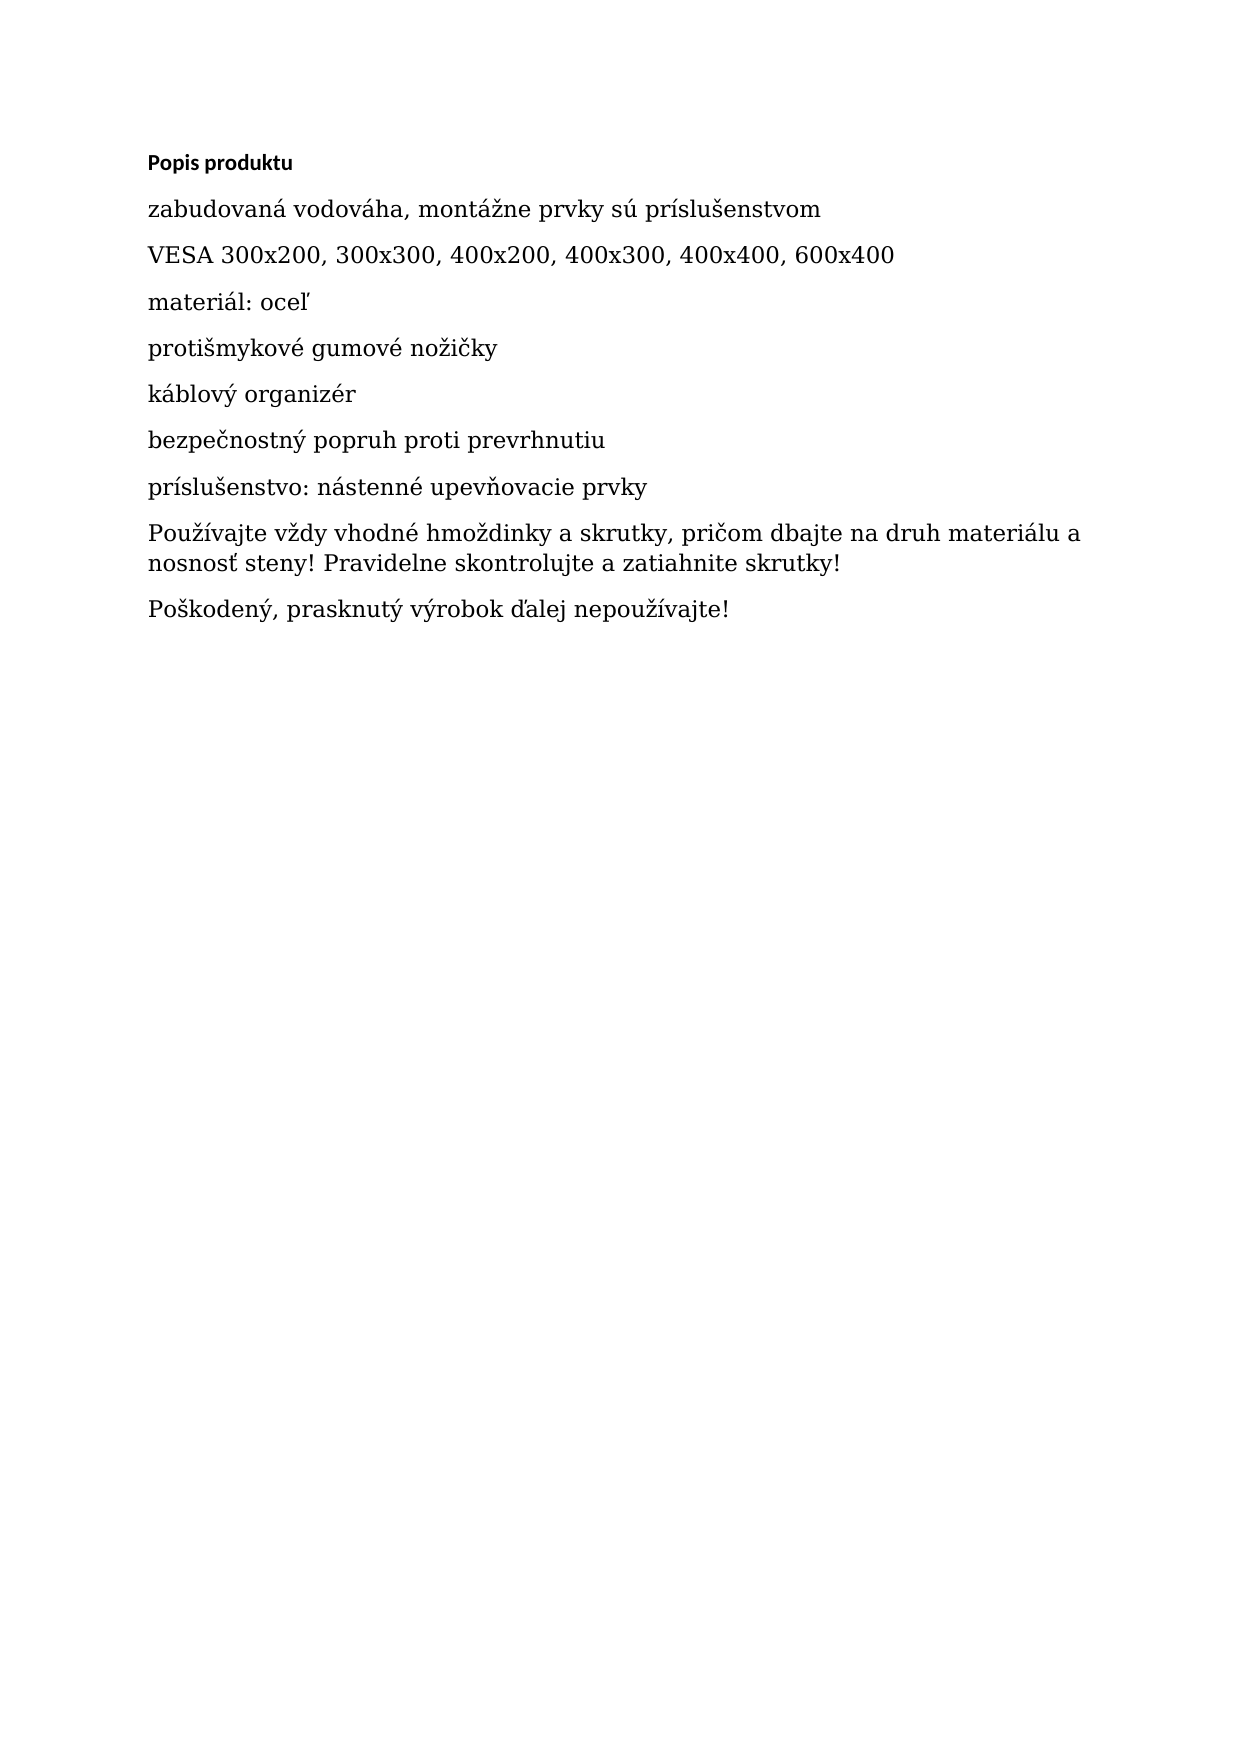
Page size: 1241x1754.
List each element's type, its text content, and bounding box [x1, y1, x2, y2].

text príslušenstvo: nástenné upevňovacie prvky [148, 473, 1093, 500]
text materiál: oceľ [148, 287, 1093, 315]
text VESA 300x200, 300x300, 400x200, 400x300, 400x400, 600x400 [148, 241, 1093, 268]
text Používajte vždy vhodné hmoždinky a skrutky, pričom dbajte na druh materiálu a nosnosť steny! Pravidelne skontrolujte a zatiahnite skrutky! [148, 519, 1093, 576]
text bezpečnostný popruh proti prevrhnutiu [148, 426, 1093, 454]
text Poškodený, prasknutý výrobok ďalej nepoužívajte! [148, 595, 1093, 622]
text zabudovaná vodováha, montážne prvky sú príslušenstvom [148, 194, 1093, 222]
text Popis produktu [148, 148, 1093, 176]
text protišmykové gumové nožičky [148, 333, 1093, 361]
text káblový organizér [148, 380, 1093, 407]
